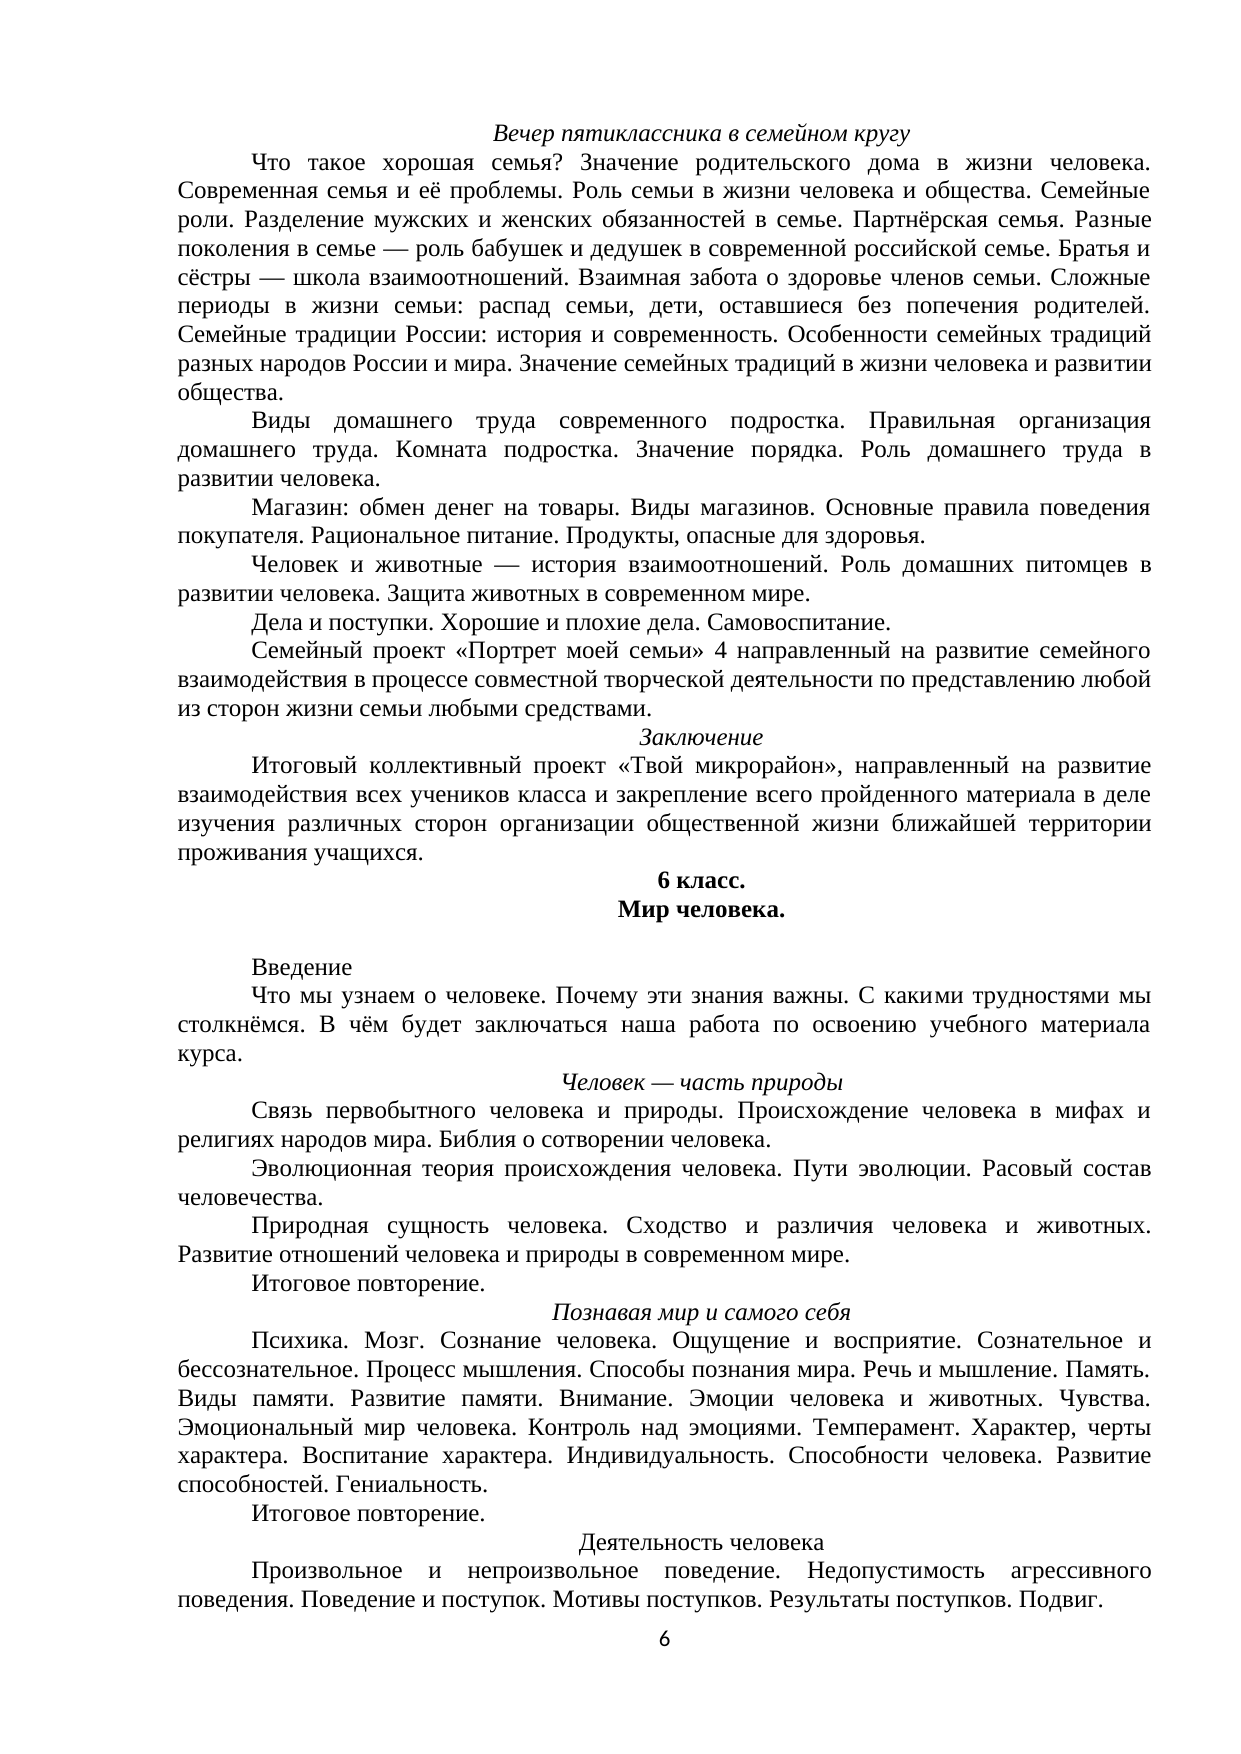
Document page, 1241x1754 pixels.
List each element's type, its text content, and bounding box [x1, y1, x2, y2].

text Мир человека. [177, 894, 1152, 923]
text Связь первобытного человека и природы. Происхождение человека в мифах и религиях народов мира. Библия о сотворении человека. [177, 1096, 1152, 1153]
text Познавая мир и самого себя [177, 1297, 1152, 1326]
text Семейный проект «Портрет моей семьи» 4 направленный на развитие семейного взаимодействия в процессе совместной творческой деятельности по представлению любой из сторон жизни семьи любыми средствами. [177, 636, 1152, 722]
text Итоговое повторение. [177, 1498, 1152, 1527]
text Деятельность человека [177, 1527, 1152, 1556]
text Человек — часть природы [177, 1067, 1152, 1096]
text Что мы узнаем о человеке. Почему эти знания важны. С какими трудностями мы столкнёмся. В чём будет заключаться наша работа по освоению учебного материала курса. [177, 981, 1152, 1067]
text Произвольное и непроизвольное поведение. Недопустимость агрессивного поведения. Поведение и поступок. Мотивы поступков. Результаты поступков. Подвиг. [177, 1556, 1152, 1613]
text Природная сущность человека. Сходство и различия человека и животных. Развитие отношений человека и природы в современном мире. [177, 1211, 1152, 1268]
text Введение [177, 952, 1152, 981]
text Дела и поступки. Хорошие и плохие дела. Самовоспитание. [177, 607, 1152, 636]
text Магазин: обмен денег на товары. Виды магазинов. Основные правила поведения покупателя. Рациональное питание. Продукты, опасные для здоровья. [177, 492, 1152, 549]
text Психика. Мозг. Сознание человека. Ощущение и восприятие. Сознательное и бессознательное. Процесс мышления. Способы познания мира. Речь и мышление. Память. Виды памяти. Развитие памяти. Внимание. Эмоции человека и животных. Чувства. Эмоциональный мир человека. Контроль над эмоциями. Темперамент. Характер, черты характера. Воспитание характера. Индивидуальность. Способности человека. Развитие способностей. Гениальность. [177, 1326, 1152, 1498]
text Итоговое повторение. [177, 1268, 1152, 1297]
text Итоговый коллективный проект «Твой микрорайон», направленный на развитие взаимодействия всех учеников класса и закрепление всего пройденного материала в деле изучения различных сторон организации общественной жизни ближайшей территории проживания учащихся. [177, 751, 1152, 866]
text Виды домашнего труда современного подростка. Правильная организация домашнего труда. Комната подростка. Значение порядка. Роль домашнего труда в развитии человека. [177, 406, 1152, 492]
text Вечер пятиклассника в семейном кругу [177, 118, 1152, 147]
text 6 класс. [177, 866, 1152, 894]
text Эволюционная теория происхождения человека. Пути эволюции. Расовый состав человечества. [177, 1153, 1152, 1211]
text Что такое хорошая семья? Значение родительского дома в жизни человека. Современная семья и её проблемы. Роль семьи в жизни человека и общества. Семейные роли. Разделение мужских и женских обязанностей в семье. Партнёрская семья. Разные поколения в семье — роль бабушек и дедушек в современной российской семье. Братья и сёстры — школа взаимоотношений. Взаимная забота о здоровье членов семьи. Сложные периоды в жизни семьи: распад семьи, дети, оставшиеся без попечения родителей. Семейные традиции России: история и современность. Особенности семейных традиций разных народов России и мира. Значение семейных традиций в жизни человека и развитии общества. [177, 147, 1152, 406]
text Человек и животные — история взаимоотношений. Роль домашних питомцев в развитии человека. Защита животных в современном мире. [177, 549, 1152, 607]
text Заключение [177, 722, 1152, 751]
